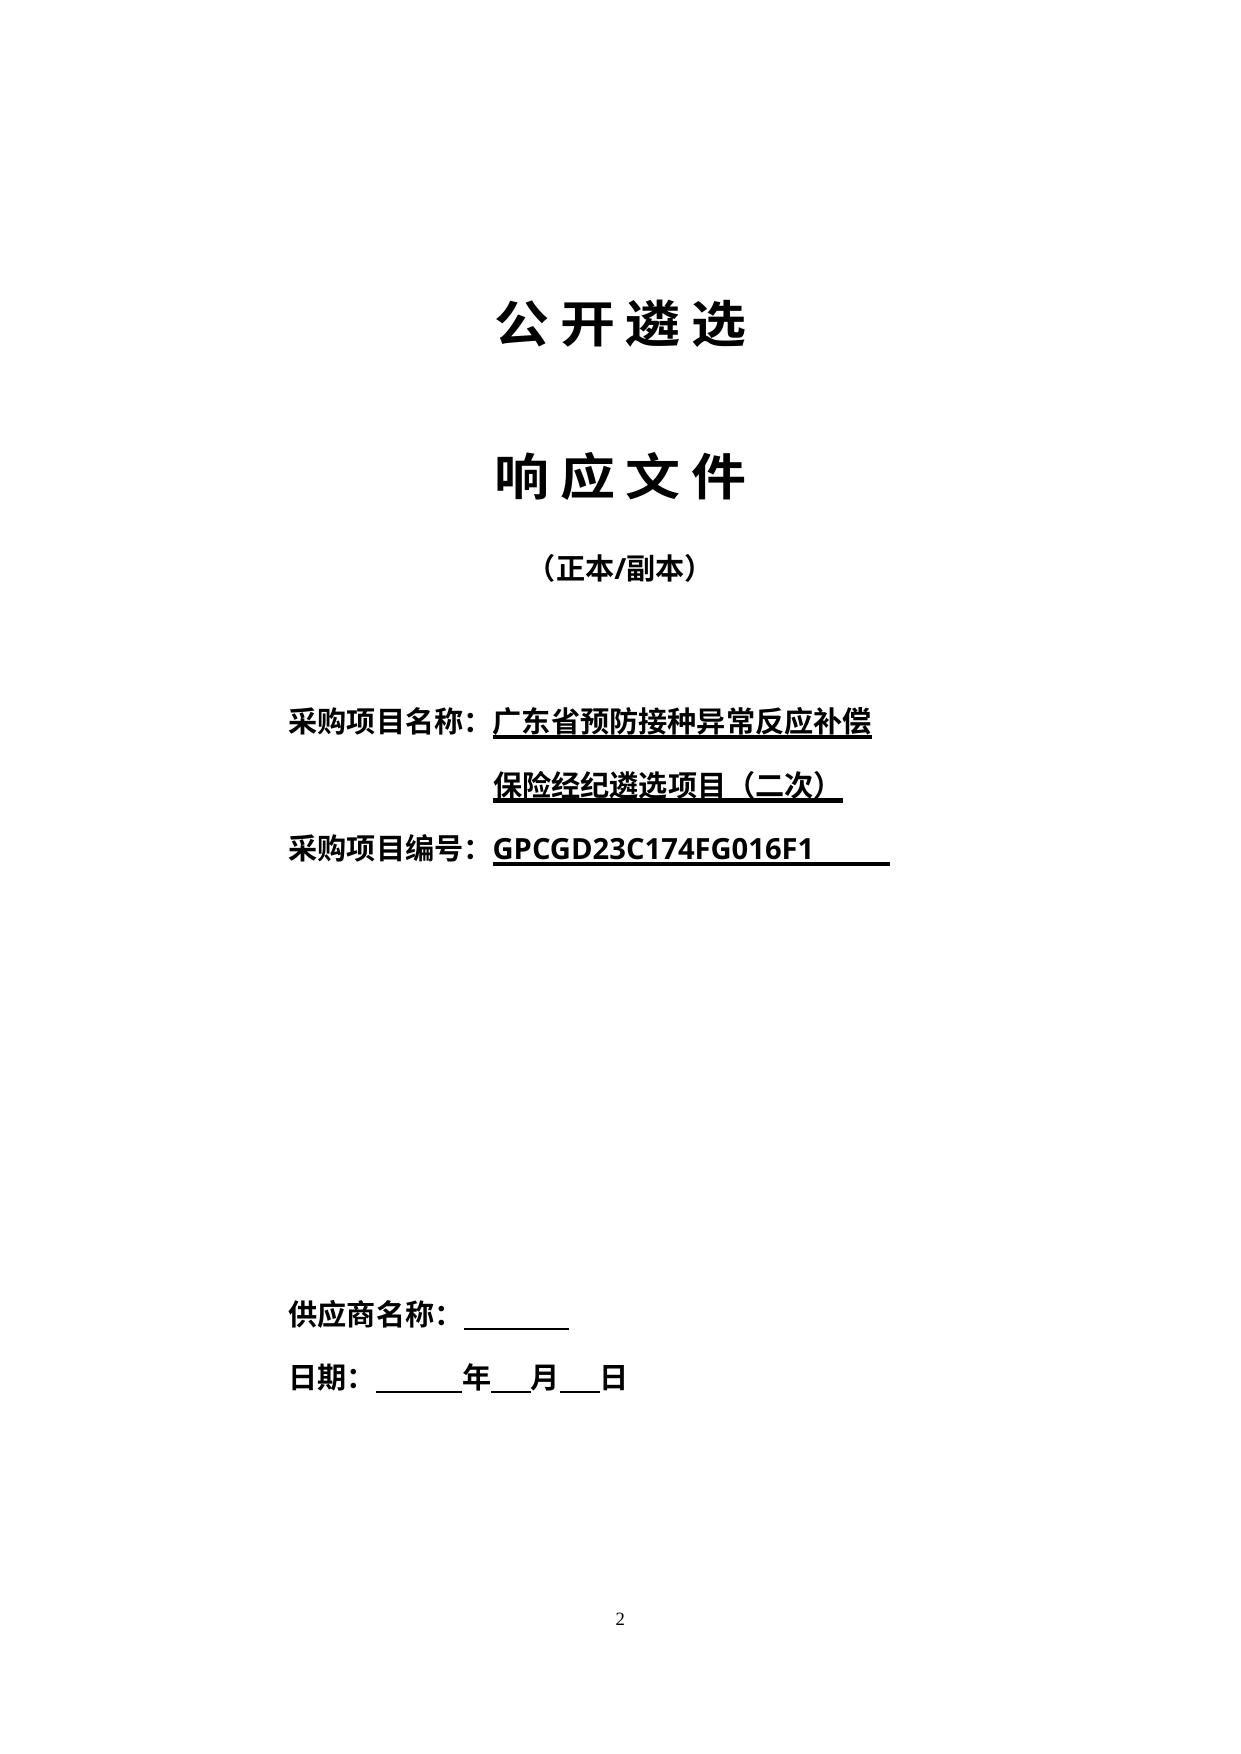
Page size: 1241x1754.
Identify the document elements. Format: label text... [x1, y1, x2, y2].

text 采购项目名称：广东省预防接种异常反应补偿 [187, 699, 1053, 741]
text 保险经纪遴选项目（二次） [187, 762, 1053, 804]
text （正本/副本） [187, 546, 1053, 588]
text 响应文件 [187, 437, 1053, 510]
text 供应商名称： [187, 1291, 1053, 1334]
text 采购项目编号：GPCGD23C174FG016F1 [187, 826, 1053, 868]
text 公开遴选 [187, 284, 1053, 356]
text 日期： 年 月 日 [187, 1355, 1053, 1397]
